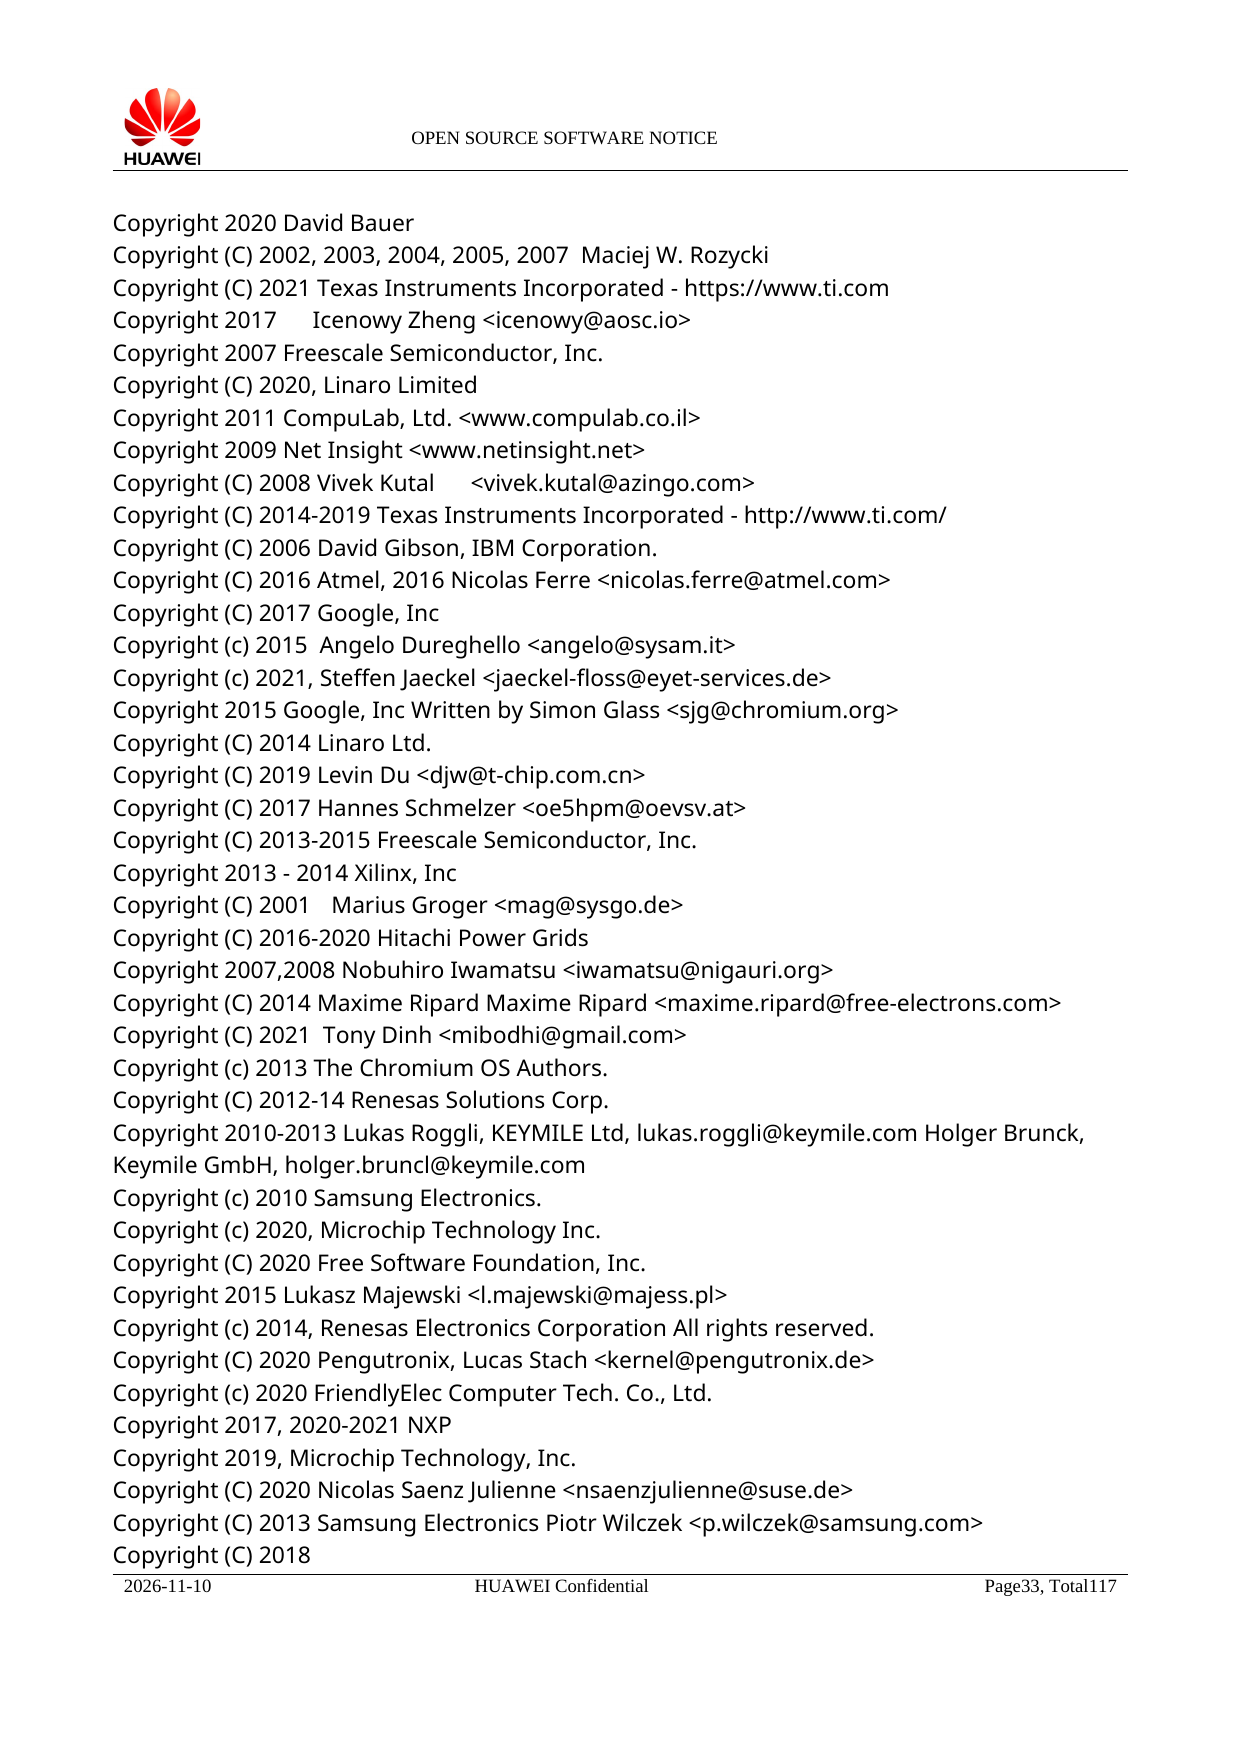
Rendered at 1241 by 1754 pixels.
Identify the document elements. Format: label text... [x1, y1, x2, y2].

picture [124, 88, 201, 165]
